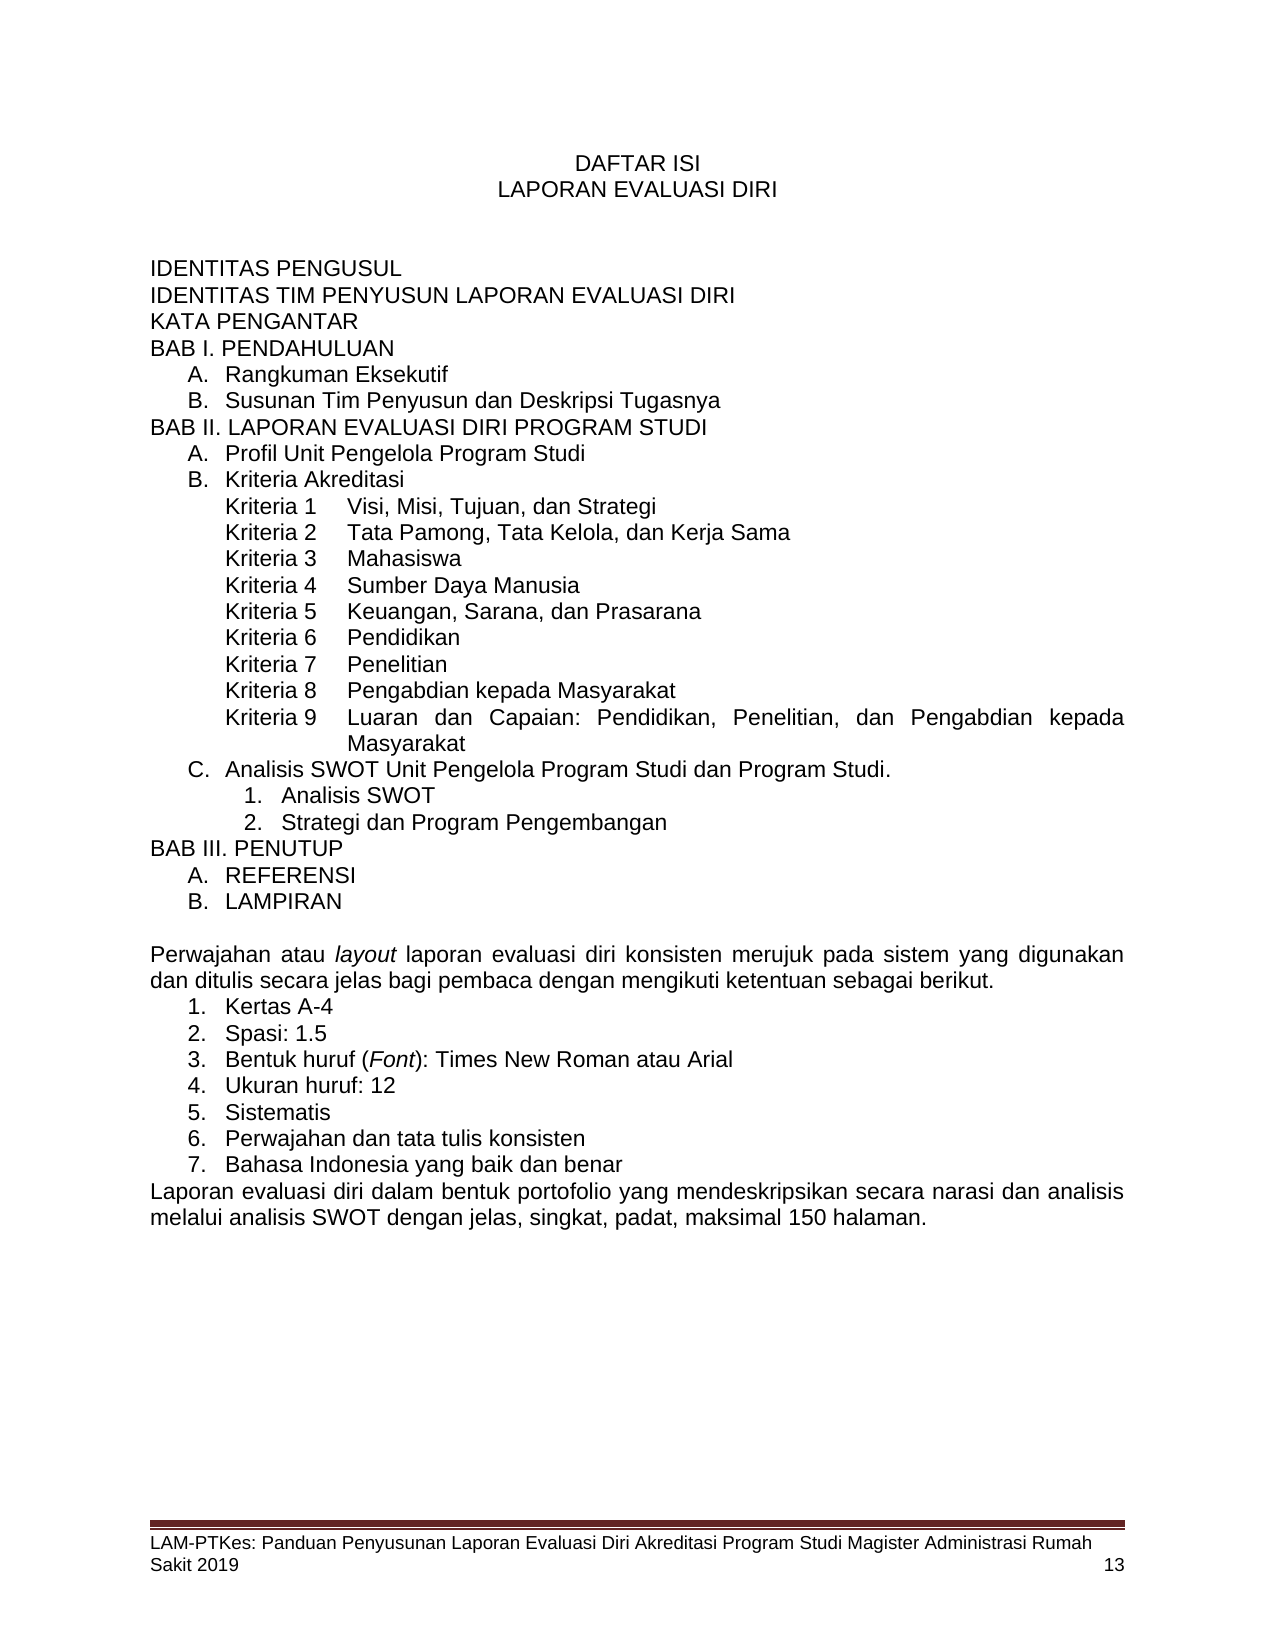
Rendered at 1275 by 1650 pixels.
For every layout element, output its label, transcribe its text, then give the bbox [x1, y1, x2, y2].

list Bentuk huruf (Font): Times New Roman atau Arial [187, 1046, 1125, 1072]
text Kriteria 2 Tata Pamong, Tata Kelola, dan Kerja Sama [225, 519, 1125, 545]
list Profil Unit Pengelola Program Studi [187, 440, 1125, 466]
list Rangkuman Eksekutif [187, 361, 1125, 387]
list Analisis SWOT [244, 782, 1125, 809]
list Ukuran huruf: 12 [187, 1072, 1125, 1099]
text Kriteria 6 Pendidikan [225, 624, 1125, 651]
list LAMPIRAN [187, 888, 1125, 914]
text Kriteria 8 Pengabdian kepada Masyarakat [225, 677, 1125, 703]
list Sistematis [187, 1099, 1125, 1125]
list Bahasa Indonesia yang baik dan benar [187, 1151, 1125, 1178]
list Kertas A-4 [187, 993, 1125, 1020]
list Analisis SWOT Unit Pengelola Program Studi dan Program Studi. [187, 756, 1125, 782]
list Susunan Tim Penyusun dan Deskripsi Tugasnya [187, 387, 1125, 413]
text LAPORAN EVALUASI DIRI [150, 176, 1125, 203]
text Kriteria 9 Luaran dan Capaian: Pendidikan, Penelitian, dan Pengabdian kepada Masyarakat [225, 703, 1125, 756]
text Laporan evaluasi diri dalam bentuk portofolio yang mendeskripsikan secara narasi dan analisis melalui analisis SWOT dengan jelas, singkat, padat, maksimal 150 halaman. [150, 1178, 1125, 1231]
text Kriteria 3 Mahasiswa [225, 545, 1125, 572]
list Kriteria Akreditasi [187, 466, 1125, 493]
list Spasi: 1.5 [187, 1020, 1125, 1046]
text BAB III. PENUTUP [150, 835, 1125, 862]
text IDENTITAS TIM PENYUSUN LAPORAN EVALUASI DIRI [150, 282, 1125, 308]
list Strategi dan Program Pengembangan [244, 809, 1125, 835]
text BAB II. LAPORAN EVALUASI DIRI PROGRAM STUDI [150, 413, 1125, 440]
text Kriteria 7 Penelitian [225, 651, 1125, 677]
text DAFTAR ISI [150, 150, 1125, 176]
text KATA PENGANTAR [150, 308, 1125, 334]
text Kriteria 1 Visi, Misi, Tujuan, dan Strategi [225, 493, 1125, 519]
list Perwajahan dan tata tulis konsisten [187, 1125, 1125, 1151]
text Perwajahan atau layout laporan evaluasi diri konsisten merujuk pada sistem yang digunakan dan ditulis secara jelas bagi pembaca dengan mengikuti ketentuan sebagai berikut. [150, 941, 1125, 993]
list REFERENSI [187, 862, 1125, 888]
text IDENTITAS PENGUSUL [150, 255, 1125, 282]
text BAB I. PENDAHULUAN [150, 334, 1125, 361]
text Kriteria 5 Keuangan, Sarana, dan Prasarana [225, 598, 1125, 624]
text Kriteria 4 Sumber Daya Manusia [225, 572, 1125, 598]
